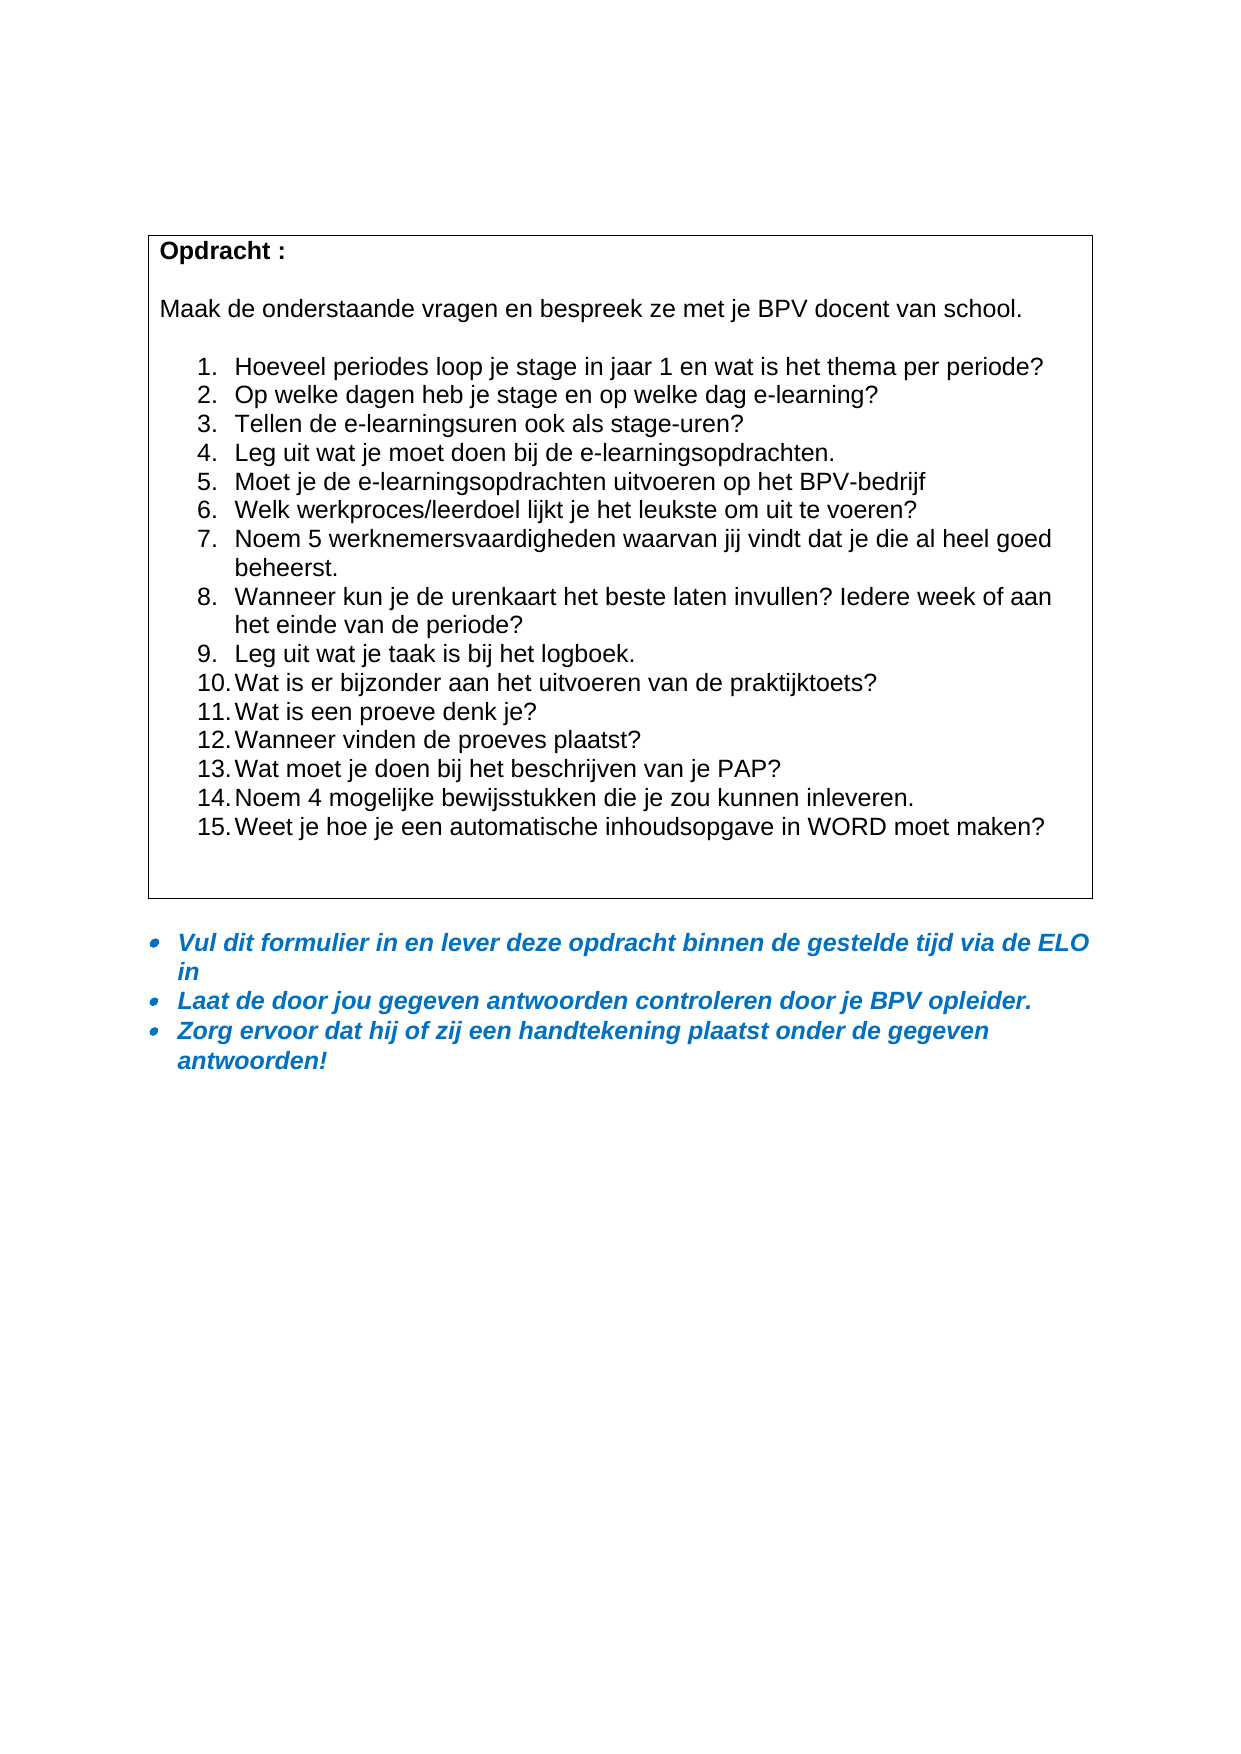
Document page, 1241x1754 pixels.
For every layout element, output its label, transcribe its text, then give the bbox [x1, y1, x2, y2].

list Zorg ervoor dat hij of zij een handtekening plaatst onder de gegeven antwoorden! [148, 1045, 1093, 1104]
list Vul dit formulier in en lever deze opdracht binnen de gestelde tijd via de ELO in [148, 928, 1093, 986]
list Laat de door jou gegeven antwoorden controleren door je BPV opleider. [148, 1015, 1093, 1045]
table_header Opdracht : Maak de onderstaande vragen en bespreek ze met je BPV docent van school. Hoeveel periodes loop je stage in jaar 1 en wat is het thema per periode? Op welke dagen heb je stage en op welke dag e-learning? Tellen de e-learningsuren ook als stage-uren? Leg uit wat je moet doen bij de e-learningsopdrachten. Moet je de e-learningsopdrachten uitvoeren op het BPV-bedrijf Welk werkproces/leerdoel lijkt je het leukste om uit te voeren? Noem 5 werknemersvaardigheden waarvan jij vindt dat je die al heel goed beheerst. Wanneer kun je de urenkaart het beste laten invullen? Iedere week of aan het einde van de periode? Leg uit wat je taak is bij het logboek. Wat is er bijzonder aan het uitvoeren van de praktijktoets? Wat is een proeve denk je? Wanneer vinden de proeves plaatst? Wat moet je doen bij het beschrijven van je PAP? Noem 4 mogelijke bewijsstukken die je zou kunnen inleveren. Weet je hoe je een automatische inhoudsopgave in WORD moet maken? [149, 236, 1092, 898]
